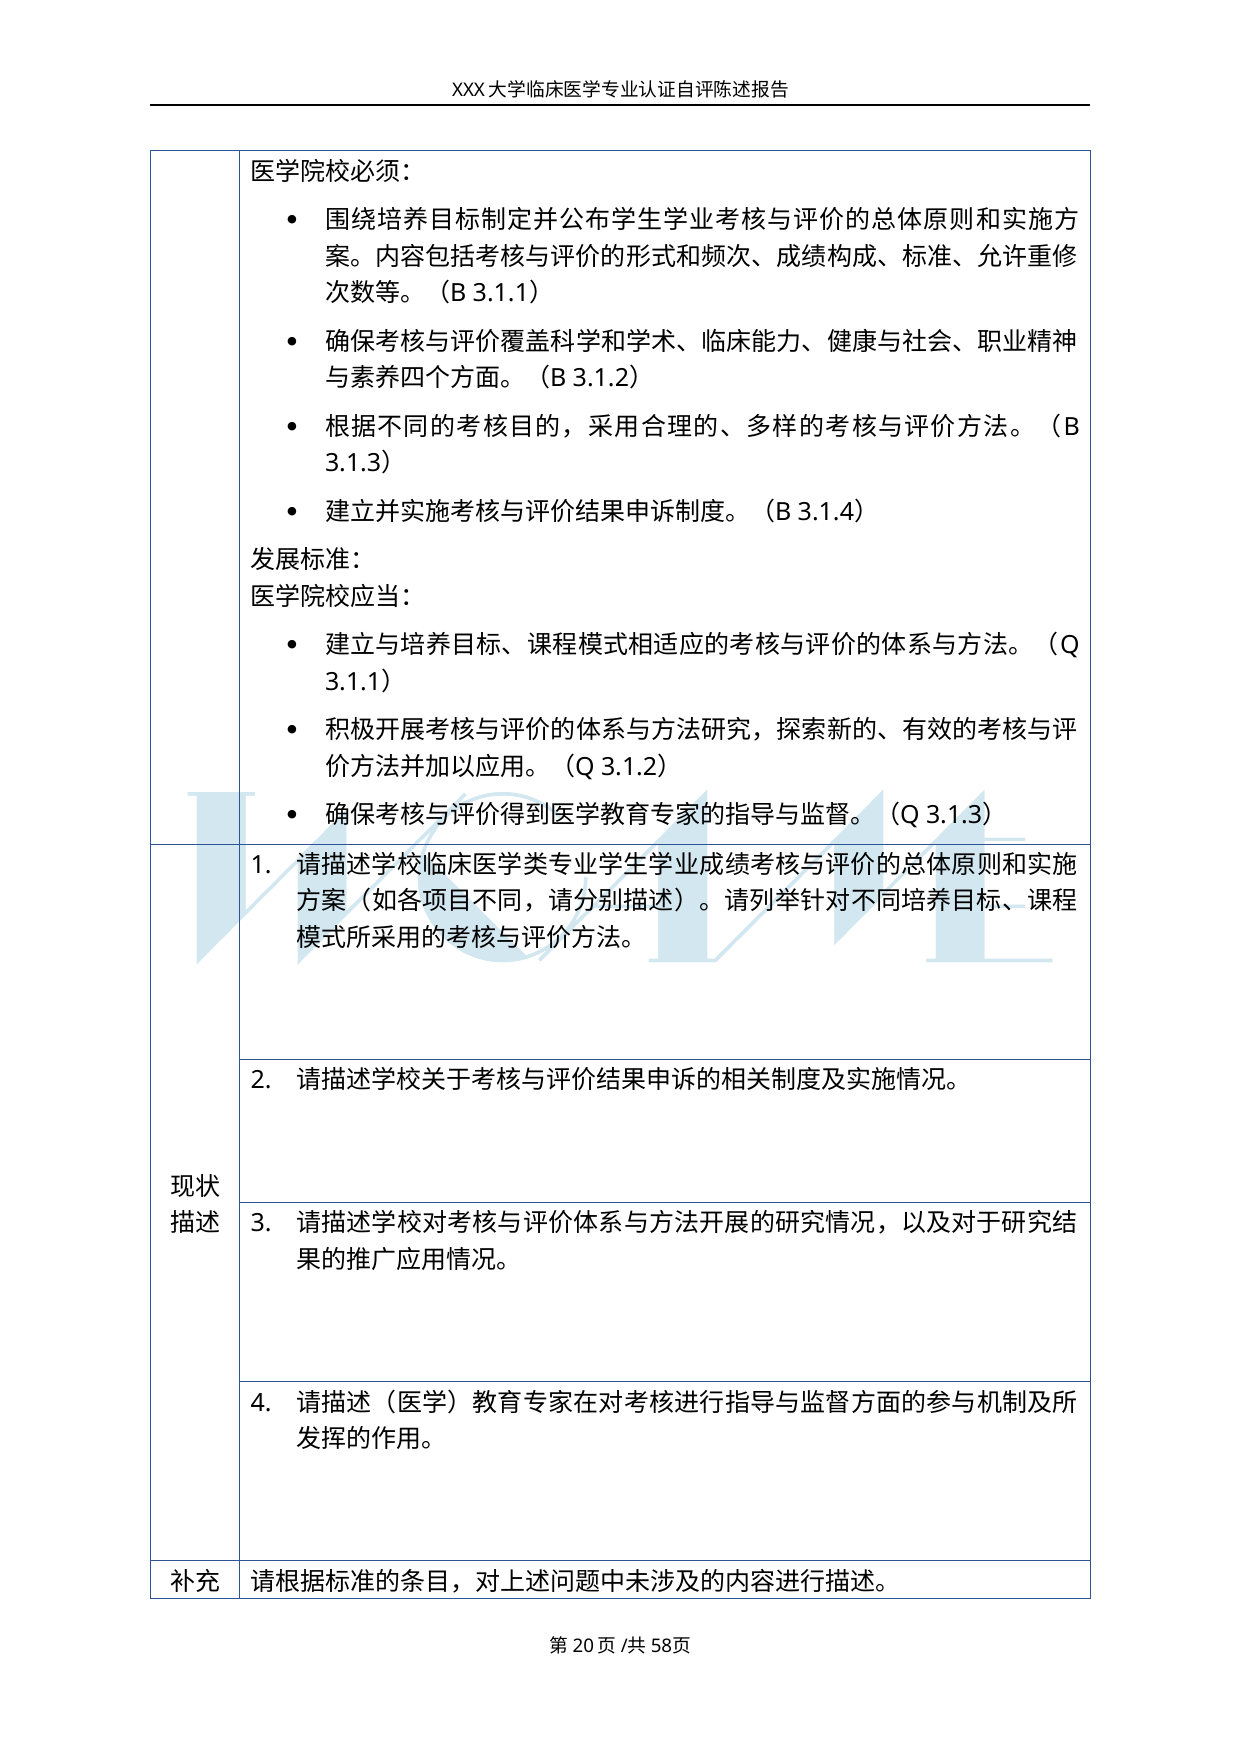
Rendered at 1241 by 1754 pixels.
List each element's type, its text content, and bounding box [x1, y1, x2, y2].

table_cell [240, 1561, 1090, 1597]
table_cell 标准 [151, 151, 239, 843]
table_cell 补充描述 [151, 1561, 239, 1597]
table_cell 现状描述 [151, 845, 239, 1560]
table_cell 请描述学校临床医学类专业学生学业成绩考核与评价的总体原则和实施方案（如各项目不同，请分别描述）。请列举针对不同培养目标、课程模式所采用的考核与评价方法。 [240, 845, 1090, 1059]
table_cell 请描述学校关于考核与评价结果申诉的相关制度及实施情况。 [240, 1060, 1090, 1202]
table_cell 请描述（医学）教育专家在对考核进行指导与监督方面的参与机制及所发挥的作用。 [240, 1382, 1090, 1560]
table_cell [240, 151, 1090, 843]
table_cell 请描述学校对考核与评价体系与方法开展的研究情况，以及对于研究结果的推广应用情况。 [240, 1203, 1090, 1381]
